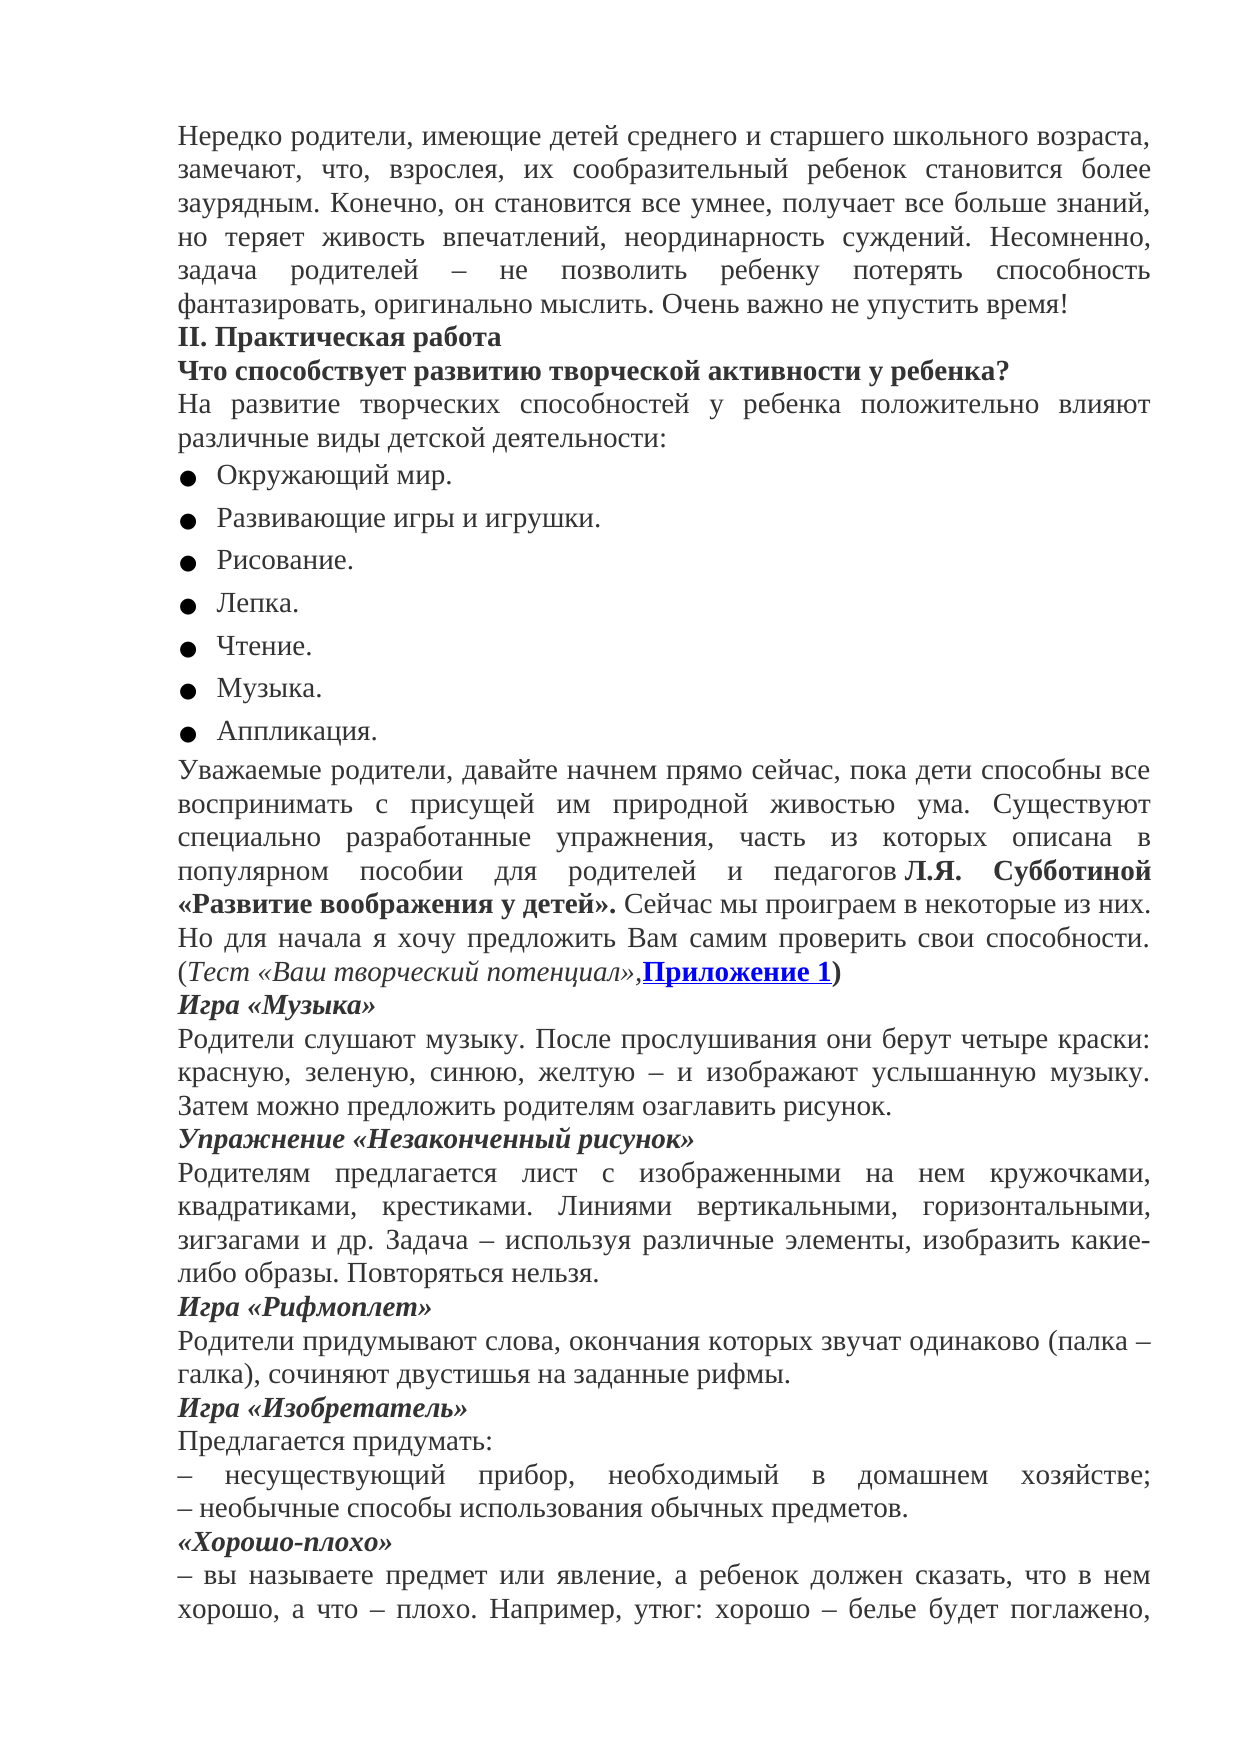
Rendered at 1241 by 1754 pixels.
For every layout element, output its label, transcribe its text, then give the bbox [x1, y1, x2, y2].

list Музыка. [179, 667, 1152, 710]
list Аппликация. [179, 710, 1152, 752]
text Родителям предлагается лист с изображенными на нем кружочками, квадратиками, крестиками. Линиями вертикальными, горизонтальными, зигзагами и др. Задача – используя различные элементы, изобразить какие-либо образы. Повторяться нельзя. [177, 1155, 1152, 1289]
text На развитие творческих способностей у ребенка положительно влияют различные виды детской деятельности: [177, 386, 1152, 453]
text Игра «Музыка» [177, 987, 1152, 1021]
list Чтение. [179, 624, 1152, 667]
text Уважаемые родители, давайте начнем прямо сейчас, пока дети способны все воспринимать с присущей им природной живостью ума. Существуют специально разработанные упражнения, часть из которых описана в популярном пособии для родителей и педагогов Л.Я. Субботиной «Развитие воображения у детей». Сейчас мы проиграем в некоторые из них. Но для начала я хочу предложить Вам самим проверить свои способности. (Тест «Ваш творческий потенциал»,Приложение 1) [177, 752, 1152, 987]
text Упражнение «Незаконченный рисунок» [177, 1121, 1152, 1155]
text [177, 1557, 1152, 1624]
list Рисование. [179, 539, 1152, 582]
text Игра «Изобретатель» [177, 1390, 1152, 1423]
text II. Практическая работа [177, 319, 1152, 353]
text Родители придумывают слова, окончания которых звучат одинаково (палка – галка), сочиняют двустишья на заданные рифмы. [177, 1323, 1152, 1390]
list Лепка. [179, 582, 1152, 624]
list Окружающий мир. [179, 453, 1152, 496]
text Предлагается придумать: [177, 1423, 1152, 1457]
text – несуществующий прибор, необходимый в домашнем хозяйстве; – необычные способы использования обычных предметов. [177, 1457, 1152, 1524]
text Родители слушают музыку. После прослушивания они берут четыре краски: красную, зеленую, синюю, желтую – и изображают услышанную музыку. Затем можно предложить родителям озаглавить рисунок. [177, 1021, 1152, 1121]
text Что способствует развитию творческой активности у ребенка? [177, 353, 1152, 386]
list Развивающие игры и игрушки. [179, 496, 1152, 539]
text «Хорошо-плохо» [177, 1524, 1152, 1557]
text Нередко родители, имеющие детей среднего и старшего школьного возраста, замечают, что, взрослея, их сообразительный ребенок становится более заурядным. Конечно, он становится все умнее, получает все больше знаний, но теряет живость впечатлений, неординарность суждений. Несомненно, задача родителей – не позволить ребенку потерять способность фантазировать, оригинально мыслить. Очень важно не упустить время! [177, 118, 1152, 319]
text Игра «Рифмоплет» [177, 1289, 1152, 1323]
